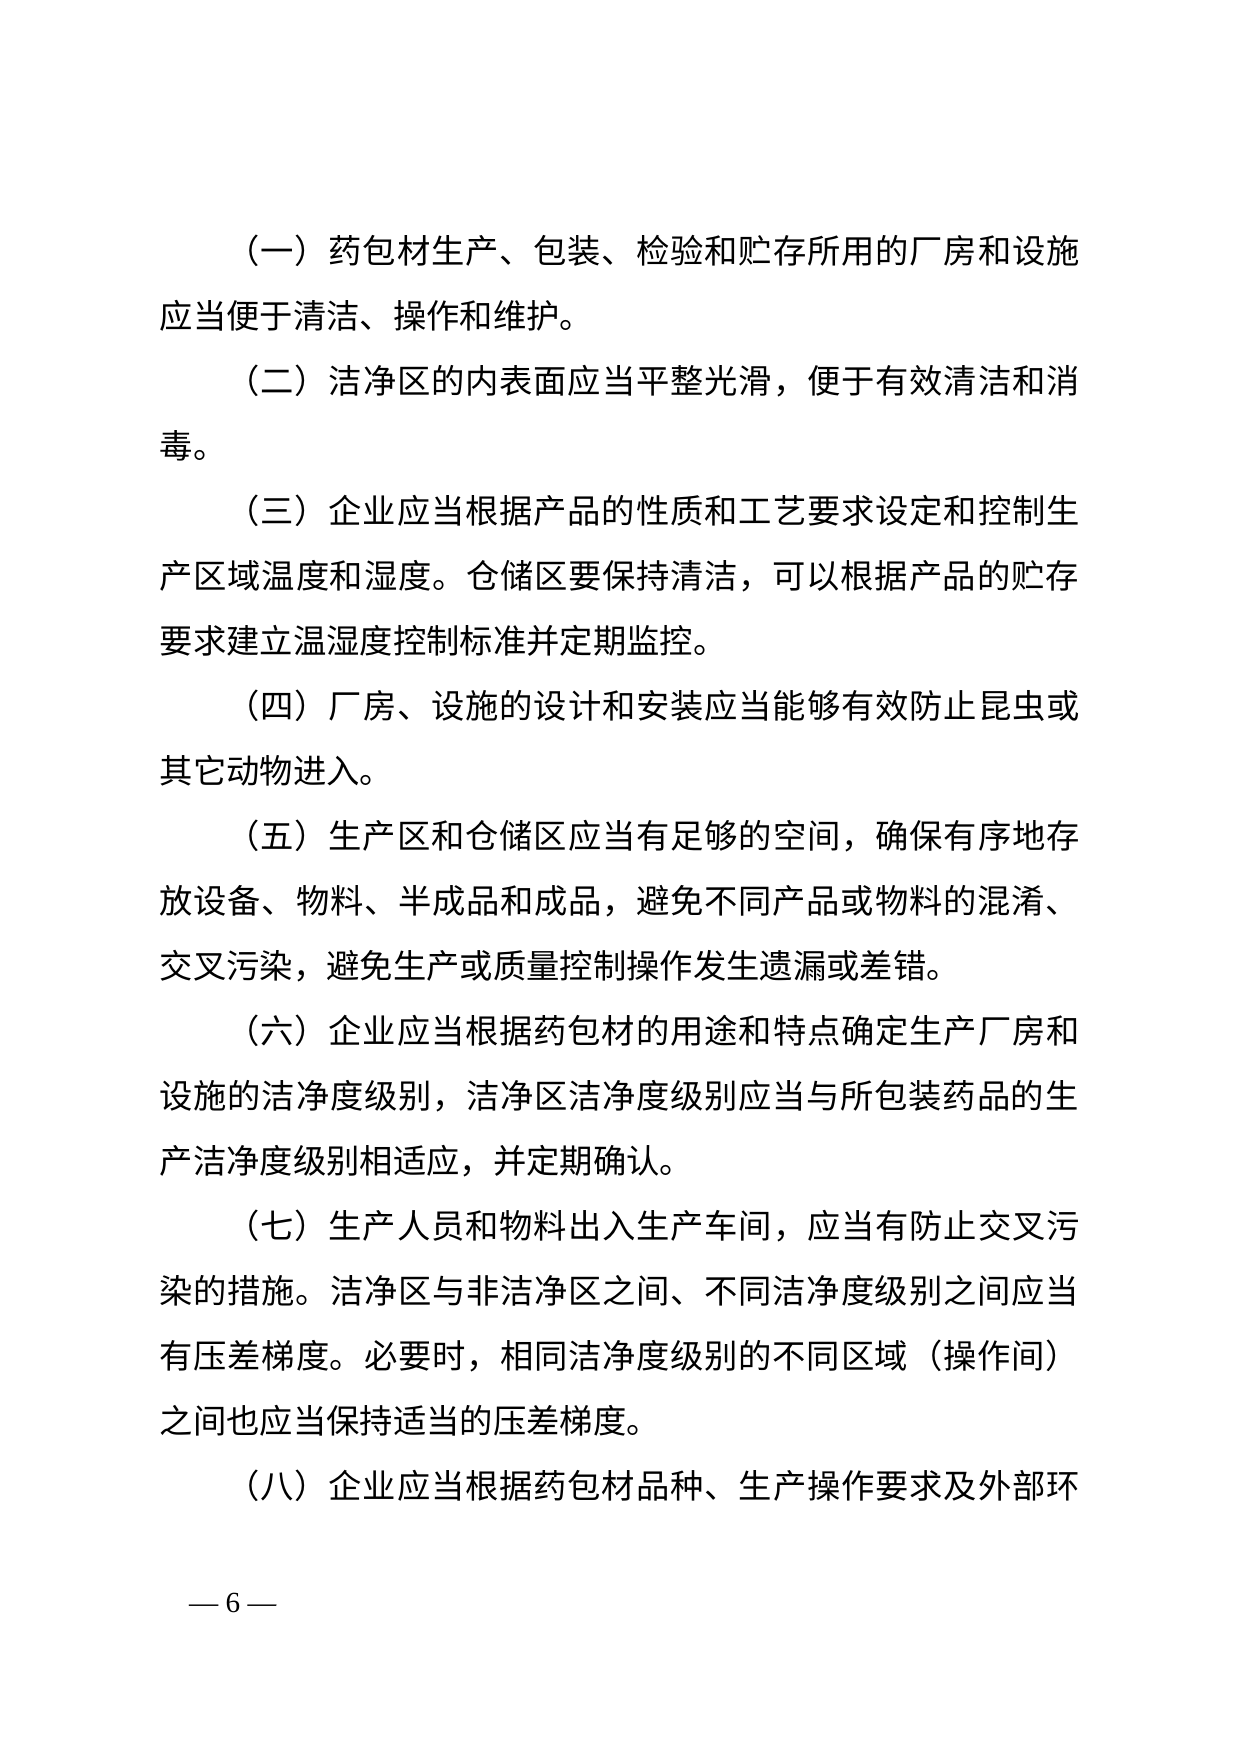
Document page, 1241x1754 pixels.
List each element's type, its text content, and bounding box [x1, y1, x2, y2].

text （二）洁净区的内表面应当平整光滑，便于有效清洁和消毒。 [159, 347, 1081, 477]
text （三）企业应当根据产品的性质和工艺要求设定和控制生产区域温度和湿度。仓储区要保持清洁，可以根据产品的贮存要求建立温湿度控制标准并定期监控。 [159, 477, 1081, 672]
text （五）生产区和仓储区应当有足够的空间，确保有序地存放设备、物料、半成品和成品，避免不同产品或物料的混淆、交叉污染，避免生产或质量控制操作发生遗漏或差错。 [159, 802, 1081, 997]
text （六）企业应当根据药包材的用途和特点确定生产厂房和设施的洁净度级别，洁净区洁净度级别应当与所包装药品的生产洁净度级别相适应，并定期确认。 [159, 997, 1081, 1192]
text （四）厂房、设施的设计和安装应当能够有效防止昆虫或其它动物进入。 [159, 672, 1081, 802]
text （七）生产人员和物料出入生产车间，应当有防止交叉污染的措施。洁净区与非洁净区之间、不同洁净度级别之间应当有压差梯度。必要时，相同洁净度级别的不同区域（操作间）之间也应当保持适当的压差梯度。 [159, 1192, 1081, 1452]
text （一）药包材生产、包装、检验和贮存所用的厂房和设施应当便于清洁、操作和维护。 [159, 217, 1081, 347]
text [159, 1452, 1081, 1517]
